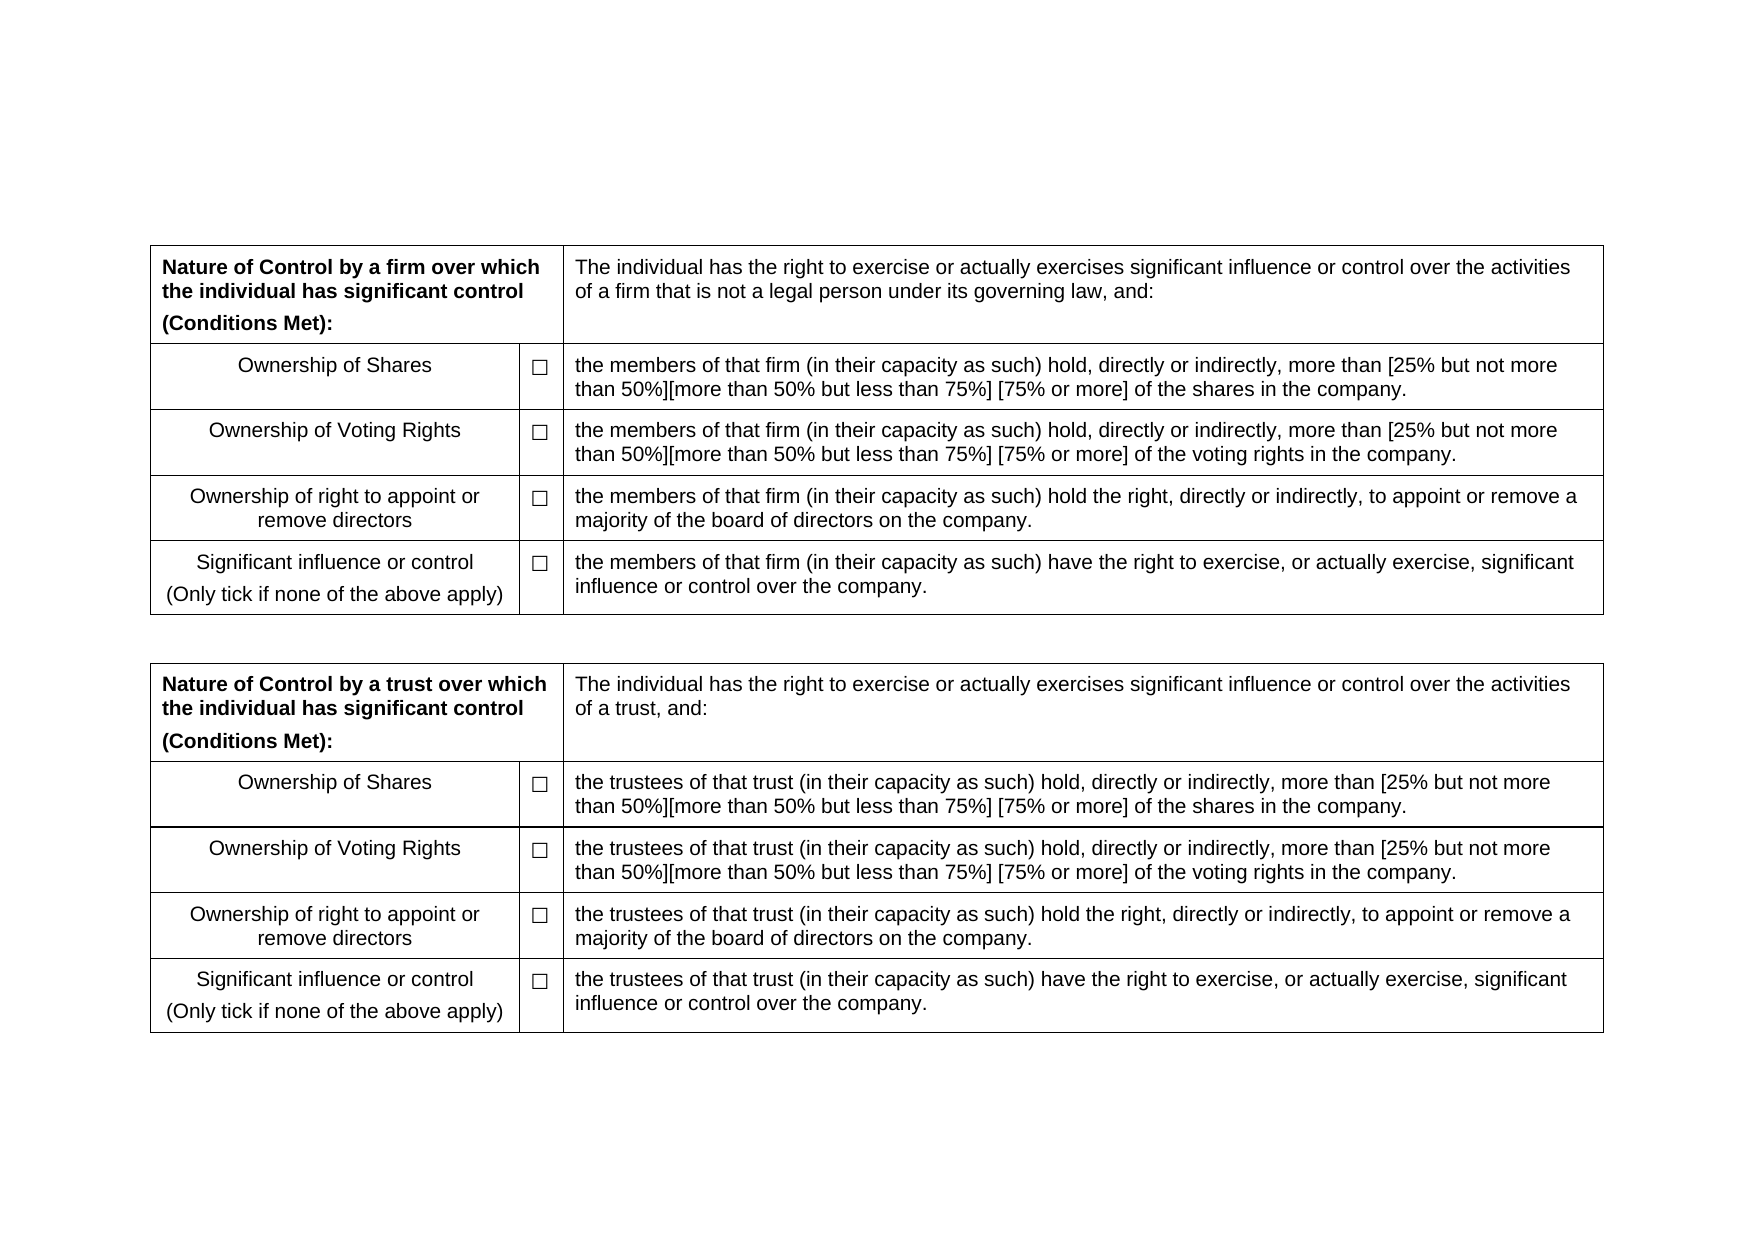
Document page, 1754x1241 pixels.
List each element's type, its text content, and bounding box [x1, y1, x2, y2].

table_cell the members of that firm (in their capacity as such) hold, directly or indirectly, more than [25% but not more than 50%][more than 50% but less than 75%] [75% or more] of the voting rights in the company. [564, 410, 1603, 474]
table_cell Ownership of Voting Rights [151, 828, 519, 892]
table_cell Ownership of Voting Rights [151, 410, 519, 474]
table_cell the trustees of that trust (in their capacity as such) have the right to exercise, or actually exercise, significant influence or control over the company. [564, 959, 1603, 1032]
table_cell the members of that firm (in their capacity as such) have the right to exercise, or actually exercise, significant influence or control over the company. [564, 541, 1603, 614]
table_cell Significant influence or control (Only tick if none of the above apply) [151, 541, 519, 614]
table_header The individual has the right to exercise or actually exercises significant influence or control over the activities of a trust, and: [564, 664, 1603, 761]
table_cell Ownership of right to appoint or remove directors [151, 893, 519, 958]
table_cell the trustees of that trust (in their capacity as such) hold, directly or indirectly, more than [25% but not more than 50%][more than 50% but less than 75%] [75% or more] of the shares in the company. [564, 762, 1603, 826]
table_cell the trustees of that trust (in their capacity as such) hold, directly or indirectly, more than [25% but not more than 50%][more than 50% but less than 75%] [75% or more] of the voting rights in the company. [564, 828, 1603, 892]
table_header Nature of Control by a firm over which the individual has significant control (Conditions Met): [151, 246, 563, 343]
table_cell the members of that firm (in their capacity as such) hold, directly or indirectly, more than [25% but not more than 50%][more than 50% but less than 75%] [75% or more] of the shares in the company. [564, 344, 1603, 409]
table_cell the trustees of that trust (in their capacity as such) hold the right, directly or indirectly, to appoint or remove a majority of the board of directors on the company. [564, 893, 1603, 958]
table_cell Ownership of right to appoint or remove directors [151, 476, 519, 540]
table_header Nature of Control by a trust over which the individual has significant control (Conditions Met): [151, 664, 563, 761]
table_cell the members of that firm (in their capacity as such) hold the right, directly or indirectly, to appoint or remove a majority of the board of directors on the company. [564, 476, 1603, 540]
table_cell Ownership of Shares [151, 762, 519, 826]
table_cell Ownership of Shares [151, 344, 519, 409]
table_cell Significant influence or control (Only tick if none of the above apply) [151, 959, 519, 1032]
table_header The individual has the right to exercise or actually exercises significant influence or control over the activities of a firm that is not a legal person under its governing law, and: [564, 246, 1603, 343]
